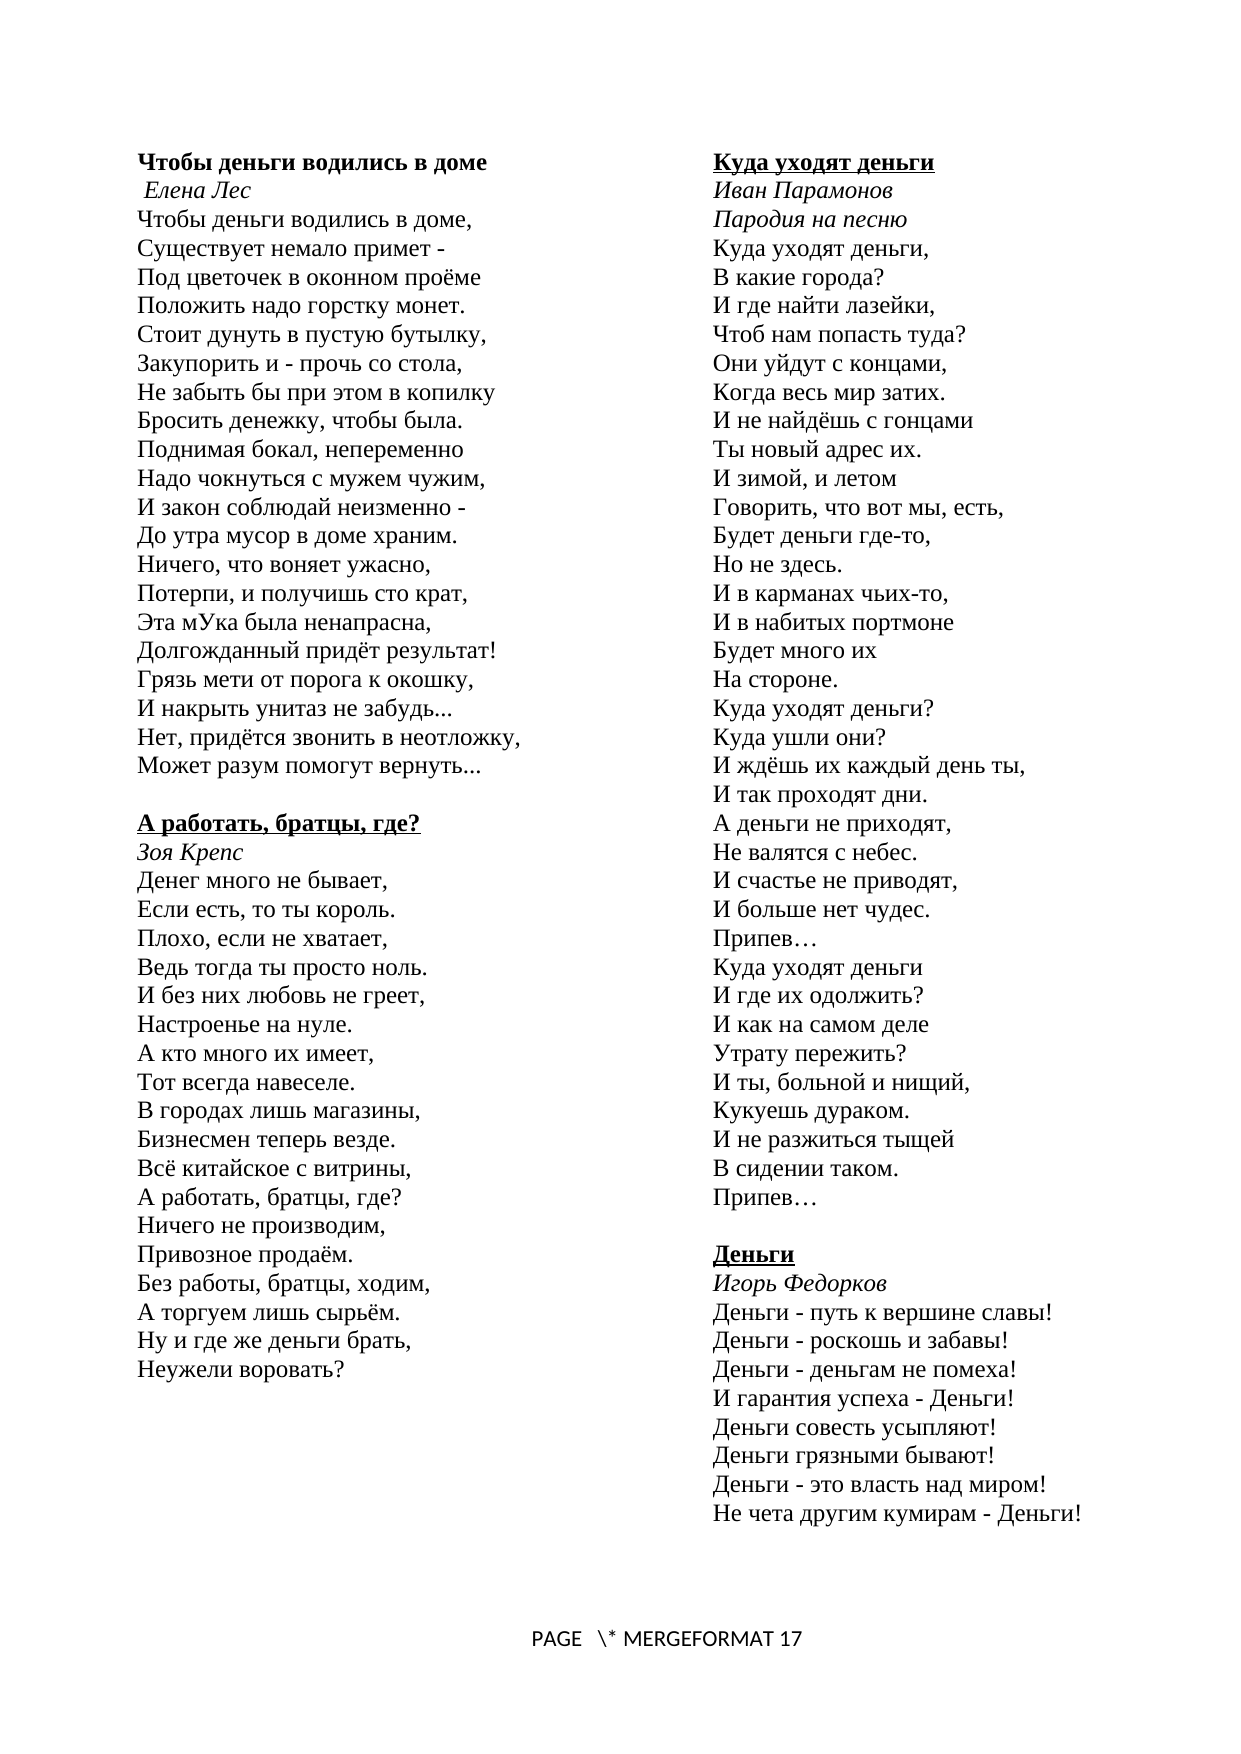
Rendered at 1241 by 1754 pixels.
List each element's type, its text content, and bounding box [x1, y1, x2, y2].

table_header Куда уходят деньги Иван Парамонов Пародия на песню Куда уходят деньги, В какие города? И где найти лазейки, Чтоб нам попасть туда? Они уйдут с концами, Когда весь мир затих. И не найдёшь с гонцами Ты новый адрес их. И зимой, и летом Говорить, что вот мы, есть, Будет деньги где-то, Но не здесь. И в карманах чьих-то, И в набитых портмоне Будет много их На стороне. Куда уходят деньги? Куда ушли они? И ждёшь их каждый день ты, И так проходят дни. А деньги не приходят, Не валятся с небес. И счастье не приводят, И больше нет чудес. Припев… Куда уходят деньги И где их одолжить? И как на самом деле Утрату пережить? И ты, больной и нищий, Кукуешь дураком. И не разжиться тыщей В сидении таком. Припев… Деньги Игорь Федорков Деньги - путь к вершине славы! Деньги - роскошь и забавы! Деньги - деньгам не помеха! И гарантия успеха - Деньги! Деньги совесть усыпляют! Деньги грязными бывают! Деньги - это власть над миром! Не чета другим кумирам - Деньги! [664, 147, 1163, 1556]
table_header Чтобы деньги водились в доме Елена Лес Чтобы деньги водились в доме, Существует немало примет - Под цветочек в оконном проёме Положить надо горстку монет. Стоит дунуть в пустую бутылку, Закупорить и - прочь со стола, Не забыть бы при этом в копилку Бросить денежку, чтобы была. Поднимая бокал, непеременно Надо чокнуться с мужем чужим, И закон соблюдай неизменно - До утра мусор в доме храним. Ничего, что воняет ужасно, Потерпи, и получишь сто крат, Эта мУка была ненапрасна, Долгожданный придёт результат! Грязь мети от порога к окошку, И накрыть унитаз не забудь... Нет, придётся звонить в неотложку, Может разум помогут вернуть... А работать, братцы, где? Зоя Крепс Денег много не бывает, Если есть, то ты король. Плохо, если не хватает, Ведь тогда ты просто ноль. И без них любовь не греет, Настроенье на нуле. А кто много их имеет, Тот всегда навеселе. В городах лишь магазины, Бизнесмен теперь везде. Всё китайское с витрины, А работать, братцы, где? Ничего не производим, Привозное продаём. Без работы, братцы, ходим, А торгуем лишь сырьём. Ну и где же деньги брать, Неужели воровать? [89, 147, 664, 1556]
